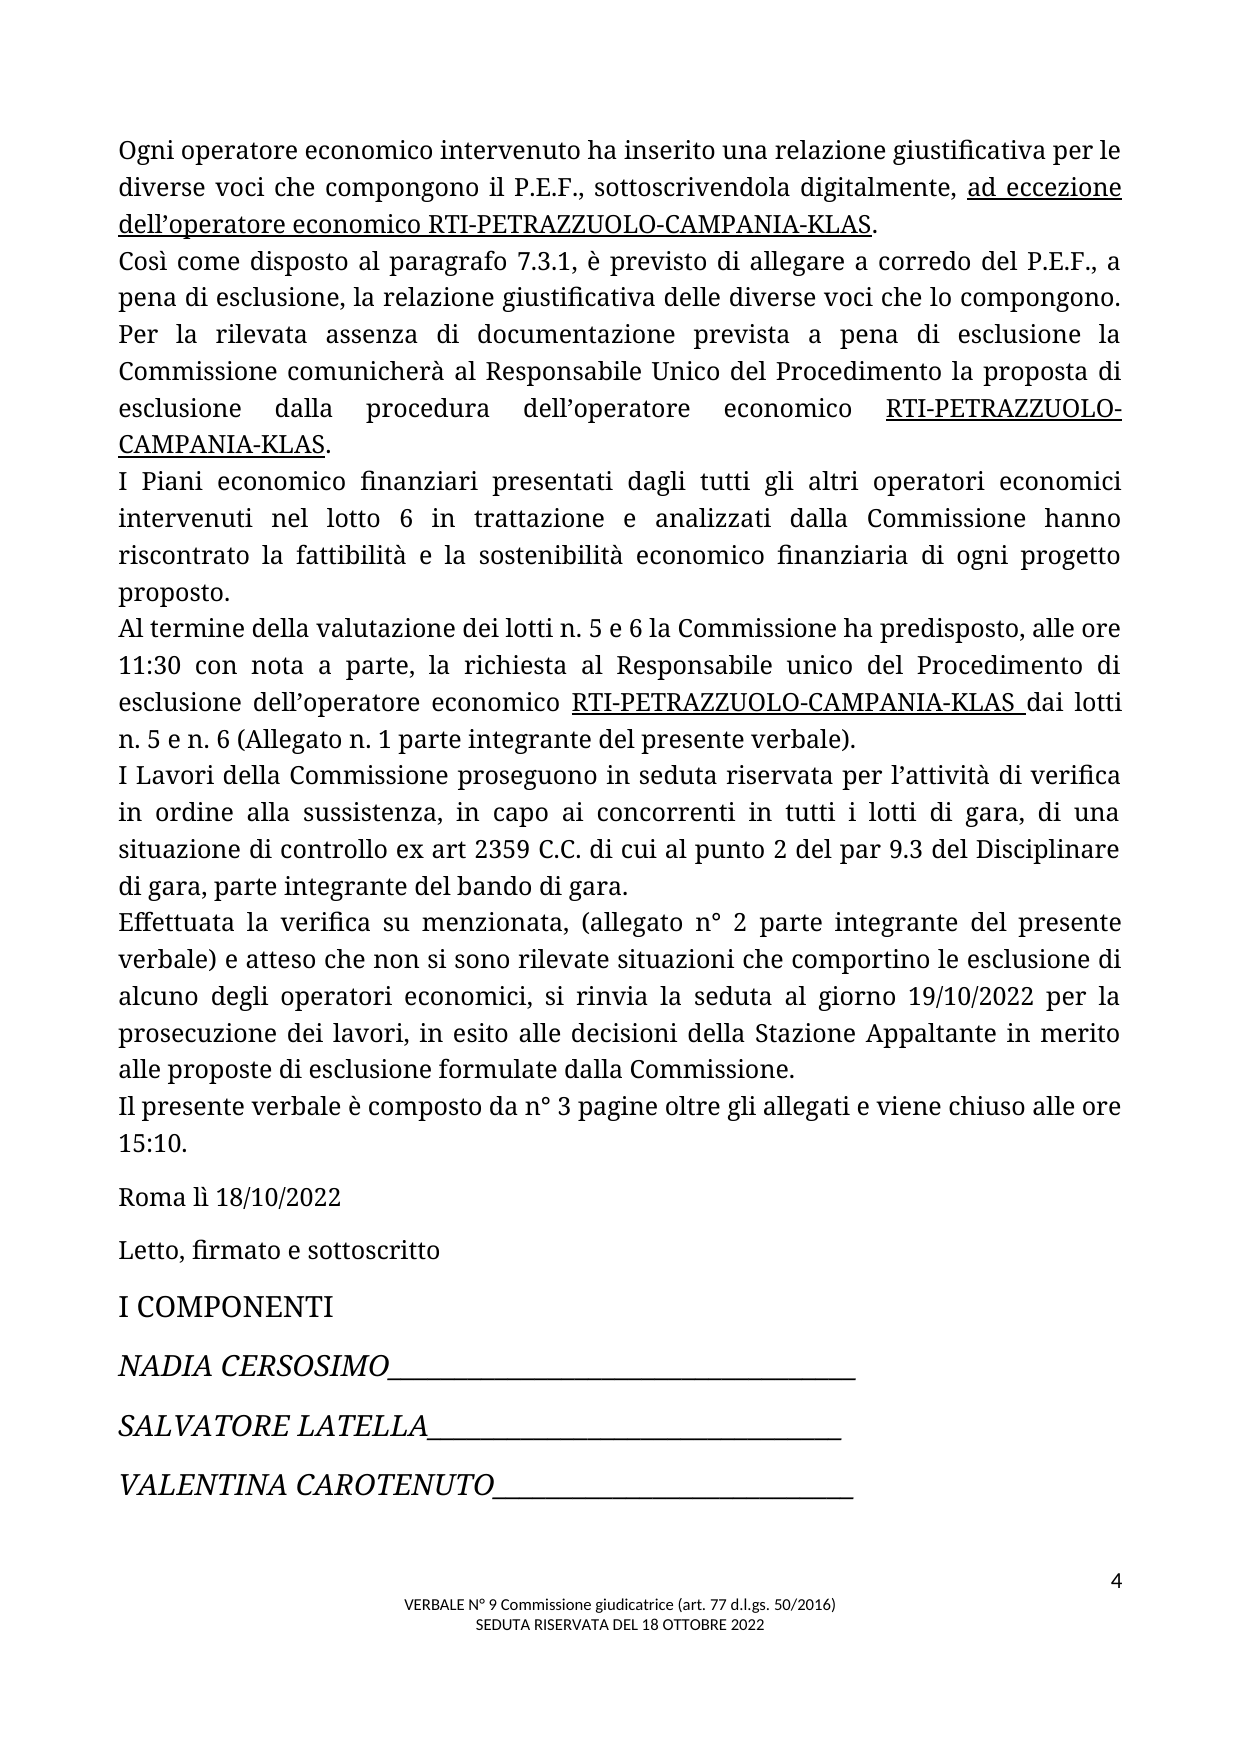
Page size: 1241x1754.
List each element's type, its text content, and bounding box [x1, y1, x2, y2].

text I Piani economico finanziari presentati dagli tutti gli altri operatori economici intervenuti nel lotto 6 in trattazione e analizzati dalla Commissione hanno riscontrato la fattibilità e la sostenibilità economico finanziaria di ogni progetto proposto. [118, 464, 1122, 608]
text I COMPONENTI [118, 1286, 1122, 1326]
text VALENTINA CAROTENUTO___________________________ [118, 1464, 1122, 1504]
text Letto, firmato e sottoscritto [118, 1233, 1122, 1267]
text Il presente verbale è composto da n° 3 pagine oltre gli allegati e viene chiuso alle ore 15:10. [118, 1089, 1122, 1160]
text Al termine della valutazione dei lotti n. 5 e 6 la Commissione ha predisposto, alle ore 11:30 con nota a parte, la richiesta al Responsabile unico del Procedimento di esclusione dell’operatore economico RTI-PETRAZZUOLO-CAMPANIA-KLAS dai lotti n. 5 e n. 6 (Allegato n. 1 parte integrante del presente verbale). [118, 611, 1122, 755]
text Ogni operatore economico intervenuto ha inserito una relazione giustificativa per le diverse voci che compongono il P.E.F., sottoscrivendola digitalmente, ad eccezione dell’operatore economico RTI-PETRAZZUOLO-CAMPANIA-KLAS. [118, 133, 1122, 241]
text NADIA CERSOSIMO___________________________________ [118, 1346, 1122, 1385]
text I Lavori della Commissione proseguono in seduta riservata per l’attività di verifica in ordine alla sussistenza, in capo ai concorrenti in tutti i lotti di gara, di una situazione di controllo ex art 2359 C.C. di cui al punto 2 del par 9.3 del Disciplinare di gara, parte integrante del bando di gara. [118, 758, 1122, 902]
text SALVATORE LATELLA_______________________________ [118, 1405, 1122, 1445]
text Roma lì 18/10/2022 [118, 1179, 1122, 1213]
text Così come disposto al paragrafo 7.3.1, è previsto di allegare a corredo del P.E.F., a pena di esclusione, la relazione giustificativa delle diverse voci che lo compongono. Per la rilevata assenza di documentazione prevista a pena di esclusione la Commissione comunicherà al Responsabile Unico del Procedimento la proposta di esclusione dalla procedura dell’operatore economico RTI-PETRAZZUOLO-CAMPANIA-KLAS. [118, 243, 1122, 461]
text Effettuata la verifica su menzionata, (allegato n° 2 parte integrante del presente verbale) e atteso che non si sono rilevate situazioni che comportino le esclusione di alcuno degli operatori economici, si rinvia la seduta al giorno 19/10/2022 per la prosecuzione dei lavori, in esito alle decisioni della Stazione Appaltante in merito alle proposte di esclusione formulate dalla Commissione. [118, 905, 1122, 1086]
